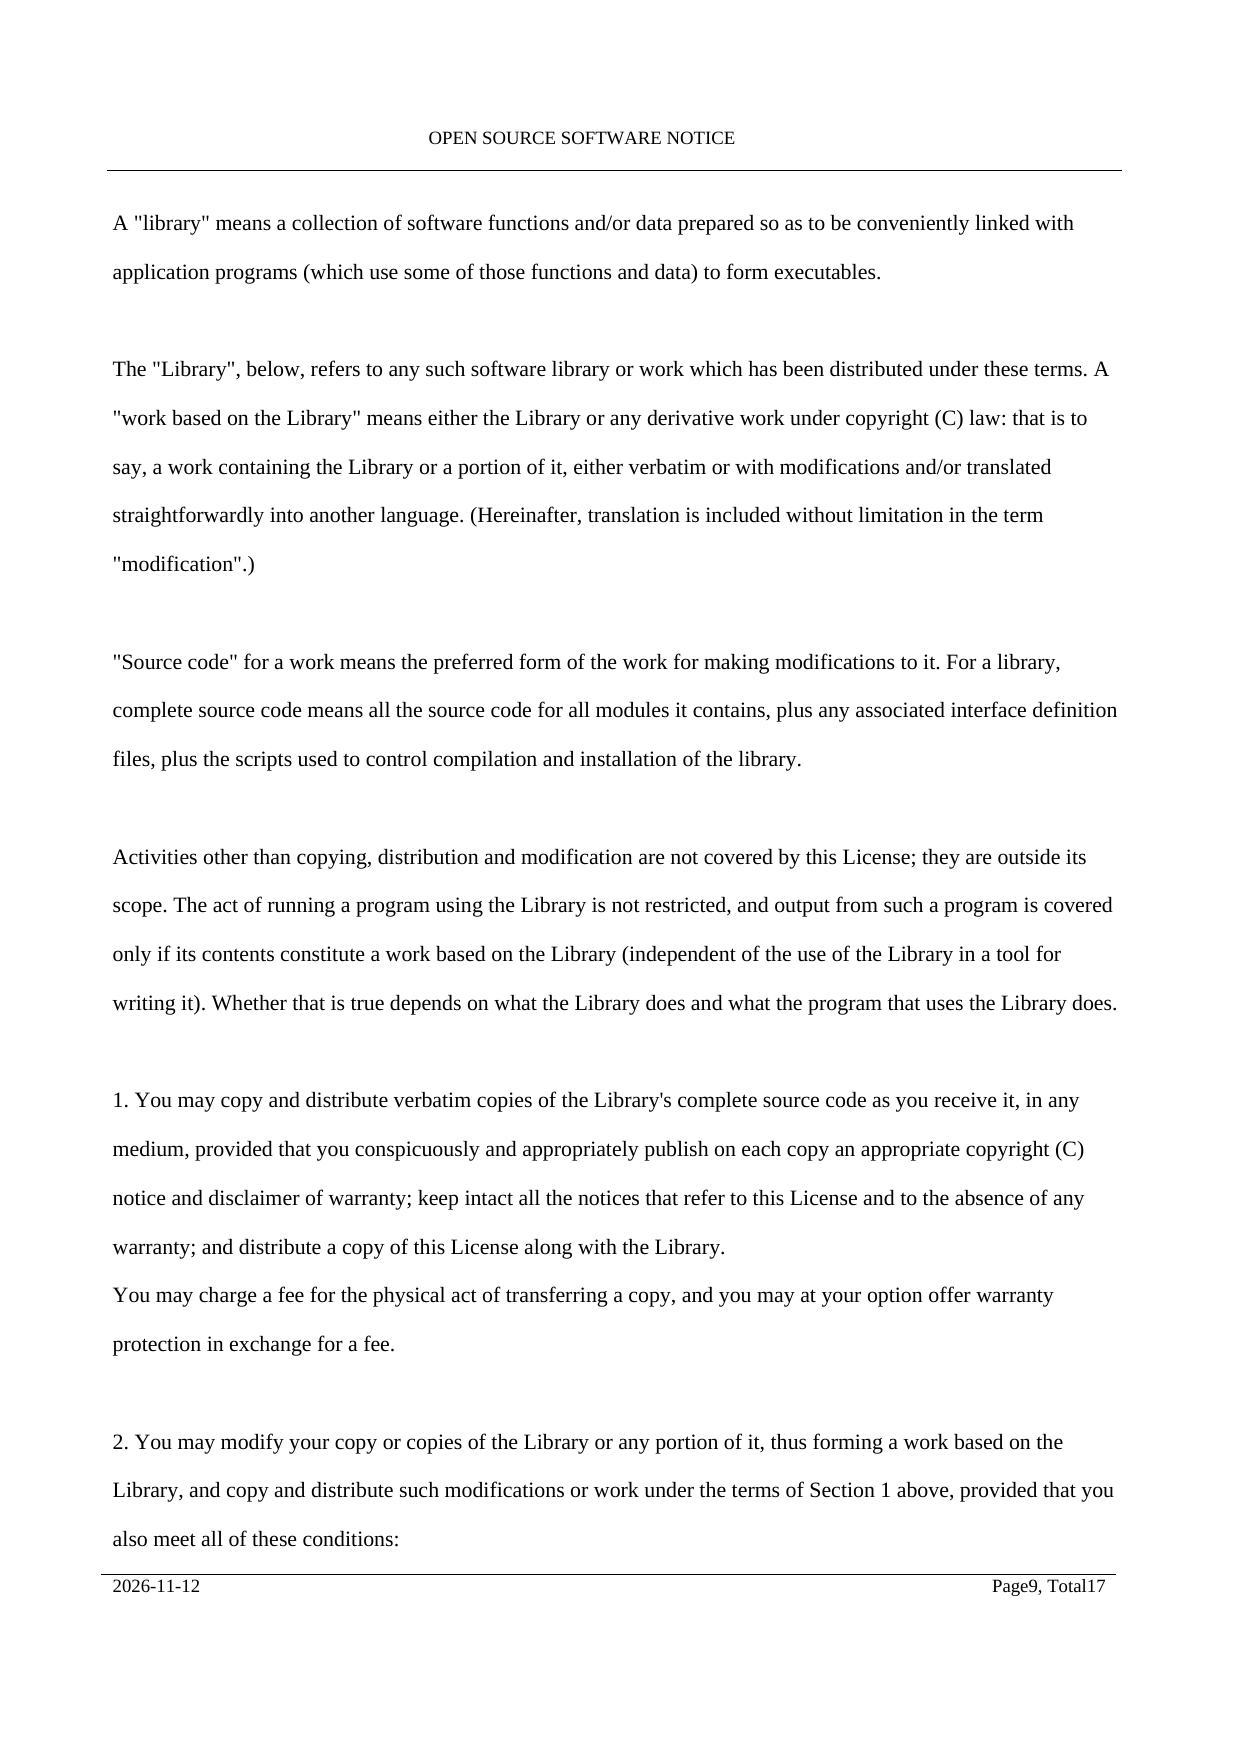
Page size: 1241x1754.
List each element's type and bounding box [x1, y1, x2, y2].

text [112, 206, 1128, 1555]
